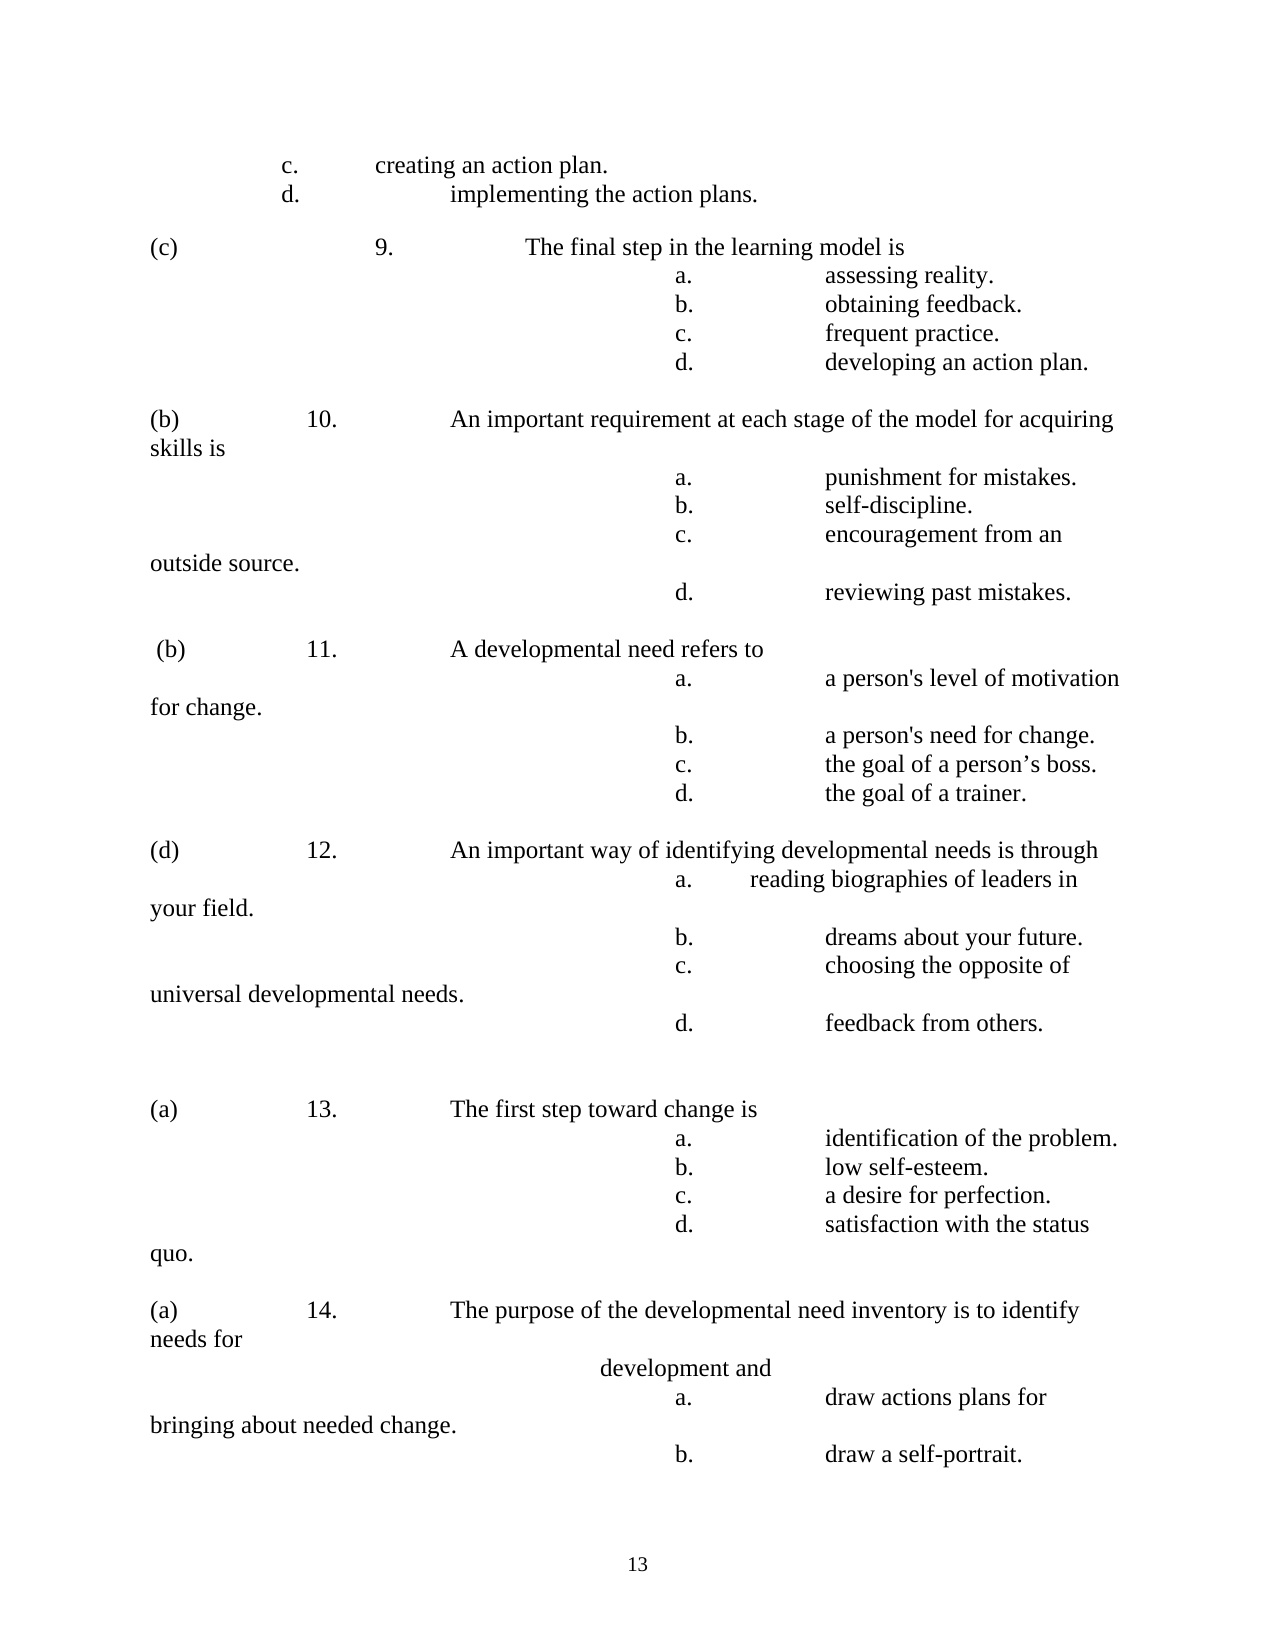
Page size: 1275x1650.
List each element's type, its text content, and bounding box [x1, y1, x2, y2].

text d. developing an action plan. [150, 347, 1125, 375]
text c. encouragement from an outside source. [150, 519, 1125, 577]
text a. draw actions plans for bringing about needed change. [150, 1382, 1125, 1439]
text c. creating an action plan. [262, 150, 1125, 179]
text d. reviewing past mistakes. [150, 577, 1125, 605]
text (a) 14. The purpose of the developmental need inventory is to identify needs for [150, 1295, 1125, 1353]
text b. a person's need for change. [150, 720, 1125, 749]
text (c) 9. The final step in the learning model is [150, 232, 1125, 260]
text (d) 12. An important way of identifying developmental needs is through [150, 835, 1125, 864]
text c. frequent practice. [150, 318, 1125, 347]
text a. a person's level of motivation for change. [150, 663, 1125, 720]
text b. dreams about your future. [150, 922, 1125, 950]
text a. reading biographies of leaders in your field. [150, 864, 1125, 922]
text c. the goal of a person’s boss. [150, 749, 1125, 778]
text d. feedback from others. [150, 1008, 1125, 1065]
text a. identification of the problem. [150, 1123, 1125, 1152]
text (a) 13. The first step toward change is [150, 1094, 1125, 1123]
text b. self-discipline. [150, 490, 1125, 519]
text c. choosing the opposite of universal developmental needs. [150, 950, 1125, 1008]
text d. implementing the action plans. [262, 179, 1125, 207]
text d. satisfaction with the status quo. [150, 1209, 1125, 1267]
text d. the goal of a trainer. [150, 778, 1125, 807]
text a. punishment for mistakes. [150, 462, 1125, 490]
text (b) 11. A developmental need refers to [150, 634, 1125, 663]
text b. draw a self-portrait. [150, 1439, 1125, 1468]
text b. low self-esteem. [150, 1152, 1125, 1180]
text development and [150, 1353, 1125, 1382]
text b. obtaining feedback. [150, 289, 1125, 318]
text (b) 10. An important requirement at each stage of the model for acquiring skills is [150, 404, 1125, 462]
text c. a desire for perfection. [150, 1180, 1125, 1209]
text a. assessing reality. [150, 260, 1125, 289]
